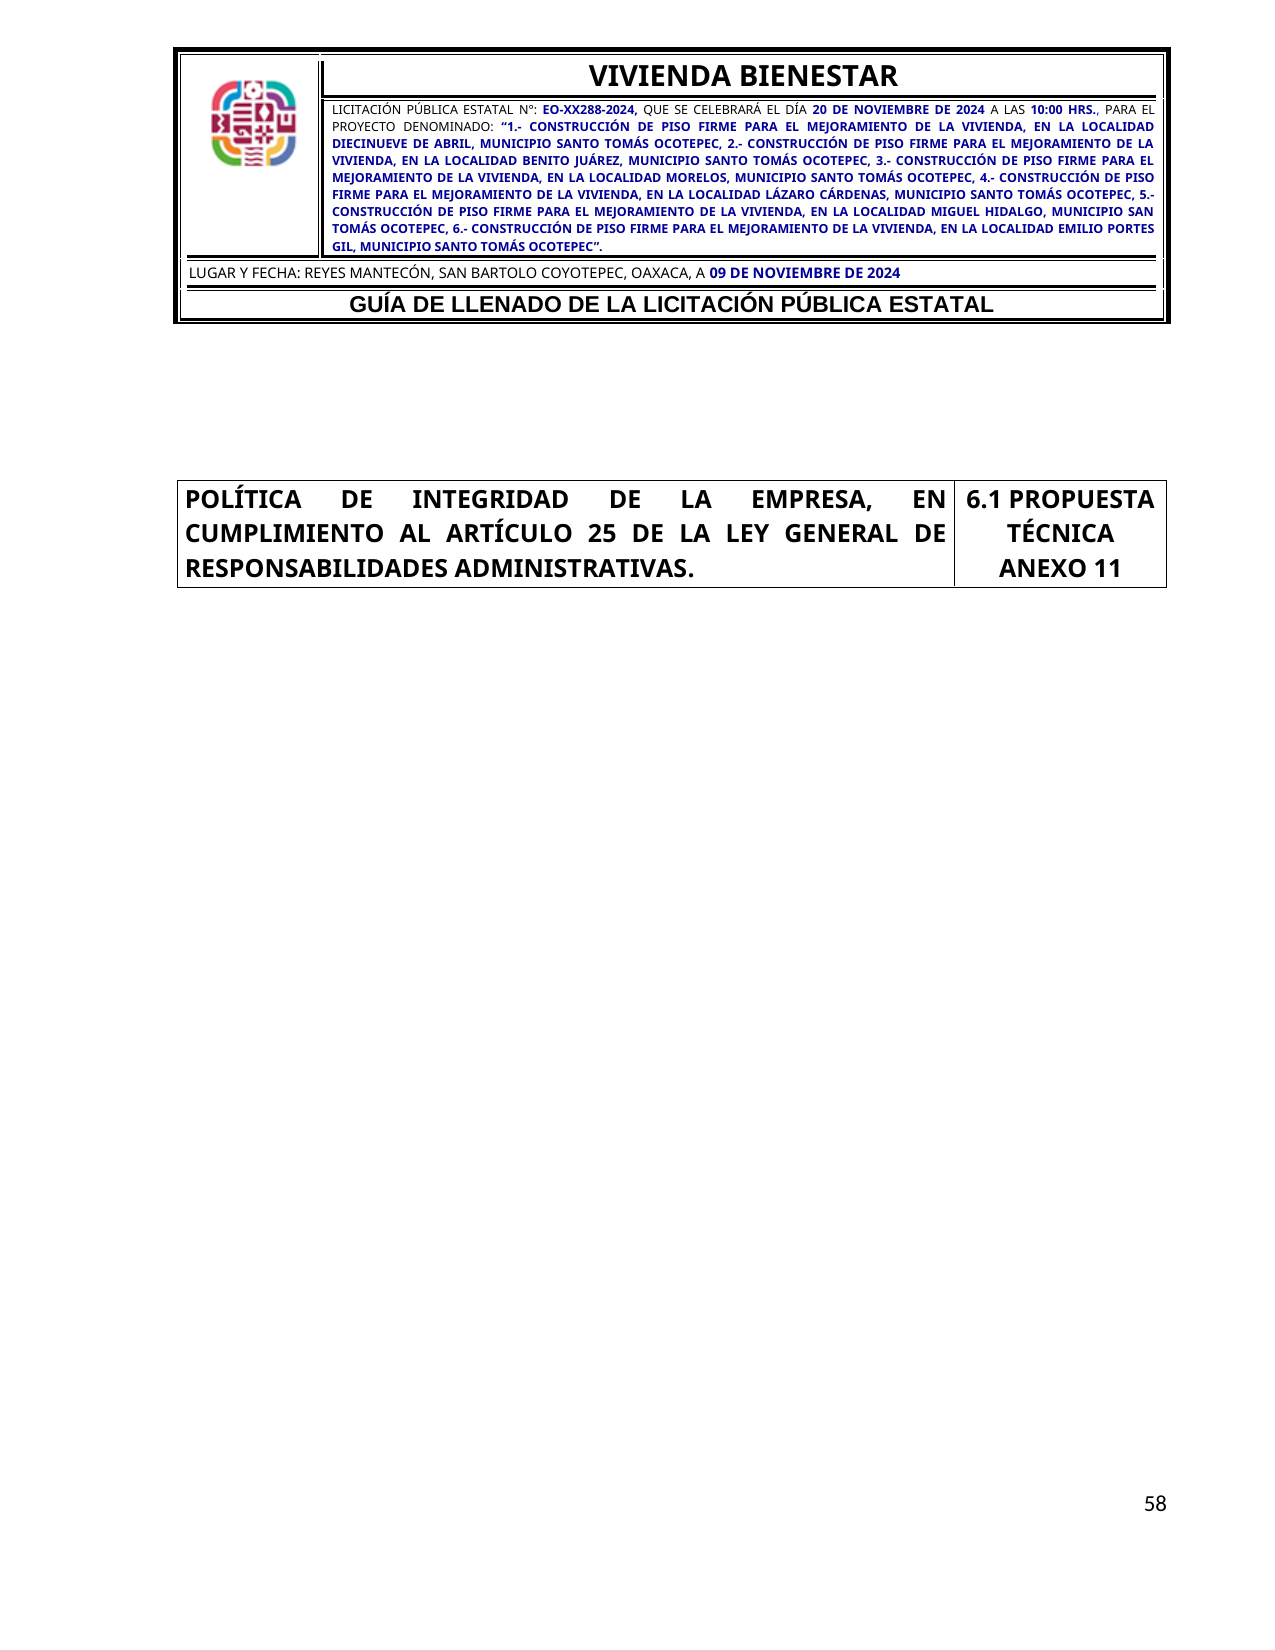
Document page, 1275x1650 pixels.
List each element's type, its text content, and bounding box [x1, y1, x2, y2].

table_header 6.1 PROPUESTA TÉCNICA ANEXO 11 [955, 481, 1166, 586]
picture [200, 73, 307, 172]
table_header POLÍTICA DE INTEGRIDAD DE LA EMPRESA, EN CUMPLIMIENTO AL ARTÍCULO 25 DE LA LEY GENERAL DE RESPONSABILIDADES ADMINISTRATIVAS. [178, 481, 954, 586]
